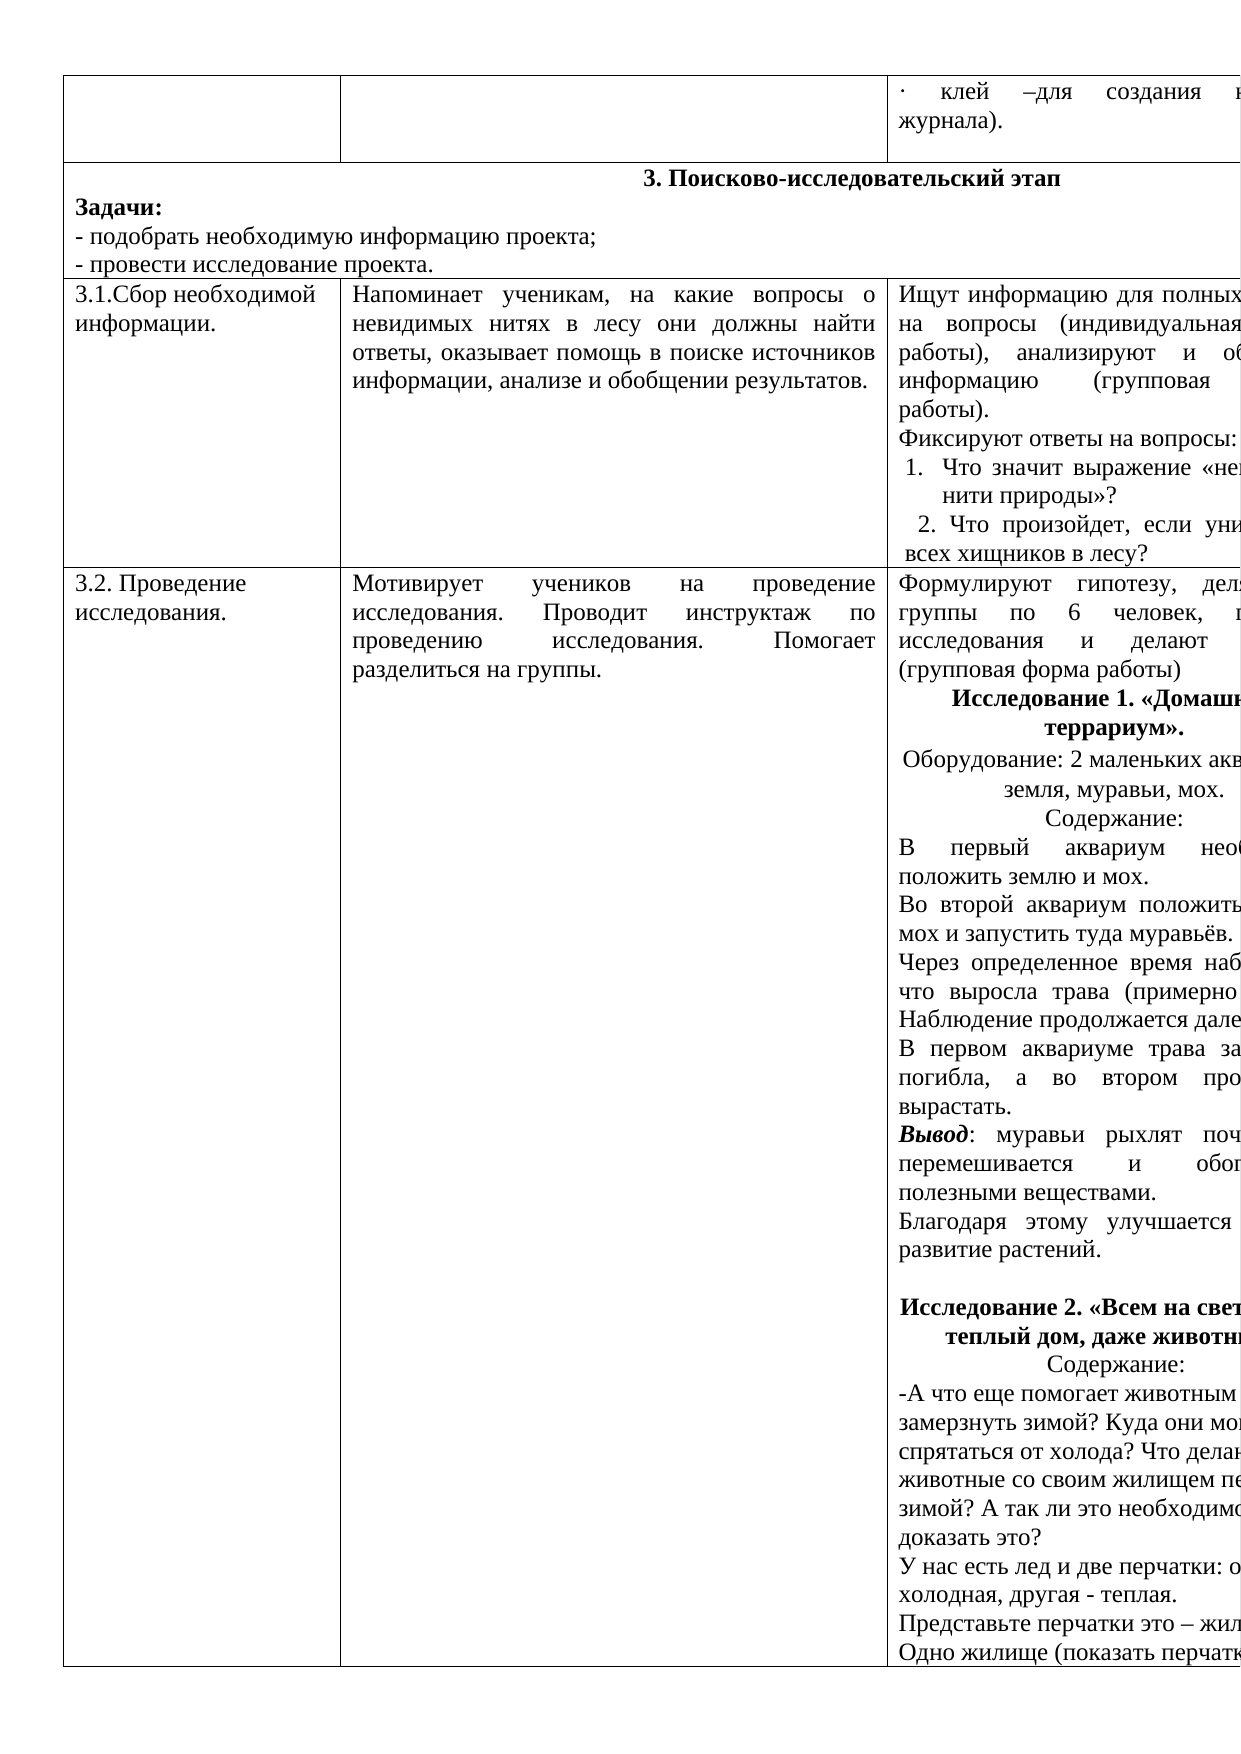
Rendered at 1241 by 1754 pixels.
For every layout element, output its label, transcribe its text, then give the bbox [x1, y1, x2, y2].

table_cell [341, 76, 887, 162]
table_cell Напоминает ученикам, на какие вопросы о невидимых нитях в лесу они должны найти ответы, оказывает помощь в поиске источников информации, анализе и обобщении результатов. [341, 279, 887, 567]
table_cell Ищут информацию для полных ответов на вопросы (индивидуальная форма работы), анализируют и обобщают информацию (групповая форма работы). Фиксируют ответы на вопросы: Что значит выражение «невидимые нити природы»? 2. Что произойдет, если уничтожить всех хищников в лесу? [888, 279, 1240, 567]
table_cell 3. Поисково-исследовательский этап Задачи: - подобрать необходимую информацию проекта; - провести исследование проекта. [64, 163, 1240, 278]
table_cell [64, 76, 340, 162]
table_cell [888, 76, 1240, 162]
table_cell 3.1.Сбор необходимой информации. [64, 279, 340, 567]
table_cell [64, 568, 340, 1666]
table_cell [888, 568, 1240, 1666]
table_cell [341, 568, 887, 1666]
